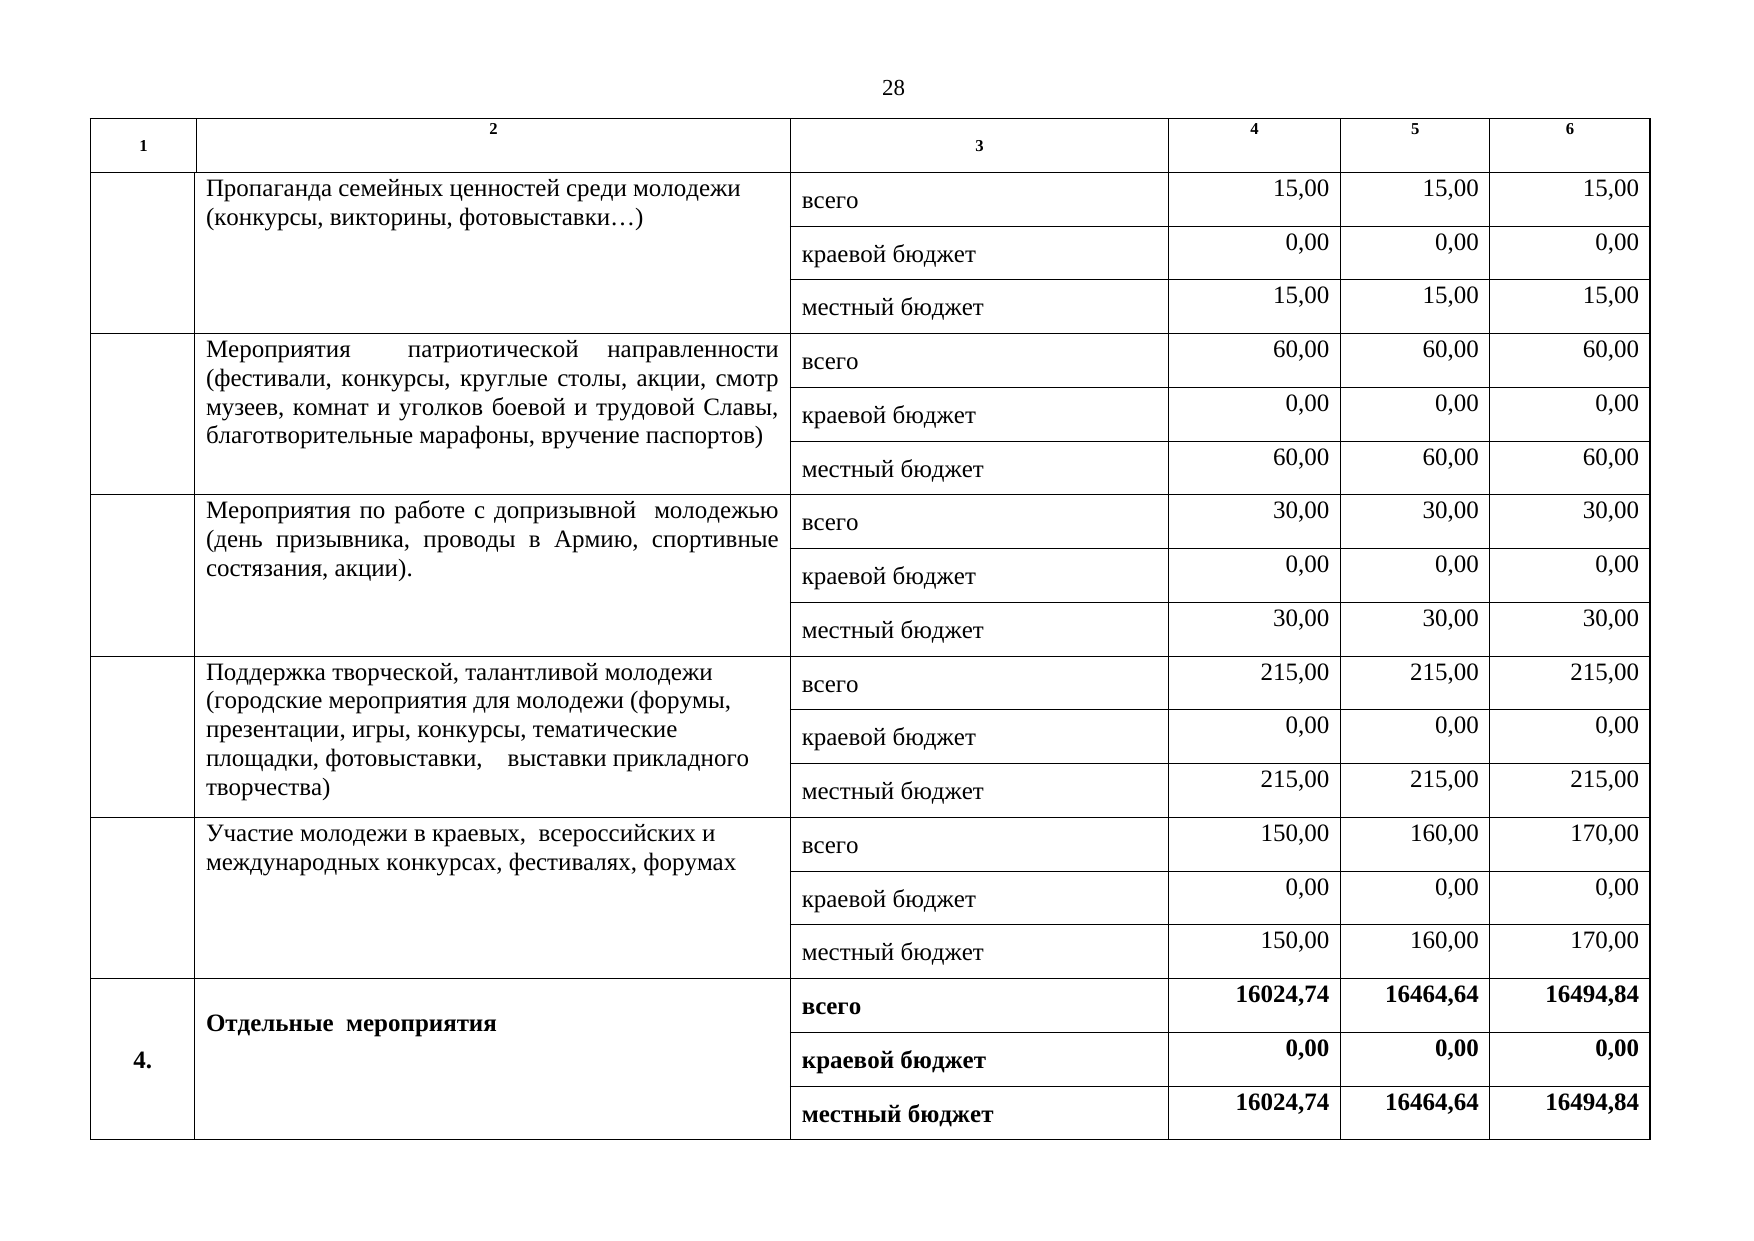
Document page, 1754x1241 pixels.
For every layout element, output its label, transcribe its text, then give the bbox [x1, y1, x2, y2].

table_header 3 [791, 119, 1168, 172]
table_cell всего [791, 818, 1168, 871]
table_cell 215,00 [1490, 657, 1649, 709]
table_cell местный бюджет [791, 764, 1168, 817]
table_cell 215,00 [1490, 764, 1649, 817]
table_cell краевой бюджет [791, 388, 1168, 441]
table_cell 0,00 [1169, 549, 1340, 602]
table_cell 16494,84 [1490, 979, 1649, 1032]
table_cell 215,00 [1341, 657, 1489, 709]
table_cell 16464,64 [1341, 1087, 1489, 1139]
table_cell 0,00 [1490, 1033, 1649, 1086]
table_cell 15,00 [1341, 280, 1489, 333]
table_cell Мероприятия патриотической направленности (фестивали, конкурсы, круглые столы, акции, смотр музеев, комнат и уголков боевой и трудовой Славы, благотворительные марафоны, вручение паспортов) [195, 334, 790, 494]
table_cell 0,00 [1169, 710, 1340, 763]
table_cell 30,00 [1341, 495, 1489, 548]
table_cell [91, 495, 194, 656]
table_cell краевой бюджет [791, 710, 1168, 763]
table_cell 16494,84 [1490, 1087, 1649, 1139]
table_cell 15,00 [1490, 173, 1649, 226]
table_cell всего [791, 334, 1168, 387]
table_cell 60,00 [1341, 334, 1489, 387]
table_cell всего [791, 173, 1168, 226]
table_cell [91, 173, 194, 333]
table_cell 60,00 [1169, 334, 1340, 387]
table_header 4 [1169, 119, 1340, 172]
table_cell 15,00 [1169, 173, 1340, 226]
table_cell местный бюджет [791, 925, 1168, 978]
table_cell 0,00 [1341, 710, 1489, 763]
table_cell 15,00 [1490, 280, 1649, 333]
table_header 2 [197, 119, 790, 172]
table_cell местный бюджет [791, 442, 1168, 494]
table_cell Пропаганда семейных ценностей среди молодежи (конкурсы, викторины, фотовыставки…) [195, 173, 790, 333]
table_cell Участие молодежи в краевых, всероссийских и международных конкурсах, фестивалях, форумах [195, 818, 790, 978]
table_cell 30,00 [1169, 603, 1340, 656]
table_cell 30,00 [1341, 603, 1489, 656]
table_cell 0,00 [1169, 1033, 1340, 1086]
table_header 6 [1490, 119, 1649, 172]
table_cell 60,00 [1169, 442, 1340, 494]
table_cell 0,00 [1341, 1033, 1489, 1086]
table_cell 16024,74 [1169, 1087, 1340, 1139]
table_cell 0,00 [1169, 227, 1340, 279]
table_cell Мероприятия по работе с допризывной молодежью (день призывника, проводы в Армию, спортивные состязания, акции). [195, 495, 790, 656]
table_cell всего [791, 495, 1168, 548]
table_cell 0,00 [1490, 227, 1649, 279]
table_cell [91, 334, 194, 494]
table_cell [91, 818, 194, 978]
table_cell Отдельные мероприятия [195, 979, 790, 1139]
table_cell 60,00 [1490, 442, 1649, 494]
table_cell 30,00 [1490, 495, 1649, 548]
table_cell 0,00 [1341, 549, 1489, 602]
table_cell 150,00 [1169, 818, 1340, 871]
table_cell местный бюджет [791, 280, 1168, 333]
table_cell краевой бюджет [791, 227, 1168, 279]
table_cell 0,00 [1490, 388, 1649, 441]
table_cell всего [791, 657, 1168, 709]
table_cell 0,00 [1169, 872, 1340, 924]
table_cell 30,00 [1169, 495, 1340, 548]
table_cell 215,00 [1341, 764, 1489, 817]
table_cell [91, 657, 194, 817]
table_cell 160,00 [1341, 925, 1489, 978]
table_cell 0,00 [1490, 710, 1649, 763]
table_cell 215,00 [1169, 764, 1340, 817]
table_cell 0,00 [1169, 388, 1340, 441]
table_header 1 [91, 119, 196, 172]
table_cell 215,00 [1169, 657, 1340, 709]
table_cell краевой бюджет [791, 872, 1168, 924]
table_cell 0,00 [1490, 872, 1649, 924]
table_cell 4. [91, 979, 194, 1139]
table_cell местный бюджет [791, 1087, 1168, 1139]
table_cell 60,00 [1341, 442, 1489, 494]
table_cell 15,00 [1341, 173, 1489, 226]
table_cell 150,00 [1169, 925, 1340, 978]
table_cell 160,00 [1341, 818, 1489, 871]
table_cell 60,00 [1490, 334, 1649, 387]
table_cell Поддержка творческой, талантливой молодежи (городские мероприятия для молодежи (форумы, презентации, игры, конкурсы, тематические площадки, фотовыставки, выставки прикладного творчества) [195, 657, 790, 817]
table_cell местный бюджет [791, 603, 1168, 656]
table_cell 170,00 [1490, 818, 1649, 871]
table_cell всего [791, 979, 1168, 1032]
table_cell 0,00 [1490, 549, 1649, 602]
table_cell 30,00 [1490, 603, 1649, 656]
table_cell 0,00 [1341, 227, 1489, 279]
table_cell 16464,64 [1341, 979, 1489, 1032]
table_cell 16024,74 [1169, 979, 1340, 1032]
table_cell 15,00 [1169, 280, 1340, 333]
table_cell 0,00 [1341, 872, 1489, 924]
table_cell 0,00 [1341, 388, 1489, 441]
table_header 5 [1341, 119, 1489, 172]
table_cell 170,00 [1490, 925, 1649, 978]
table_cell краевой бюджет [791, 549, 1168, 602]
table_cell краевой бюджет [791, 1033, 1168, 1086]
